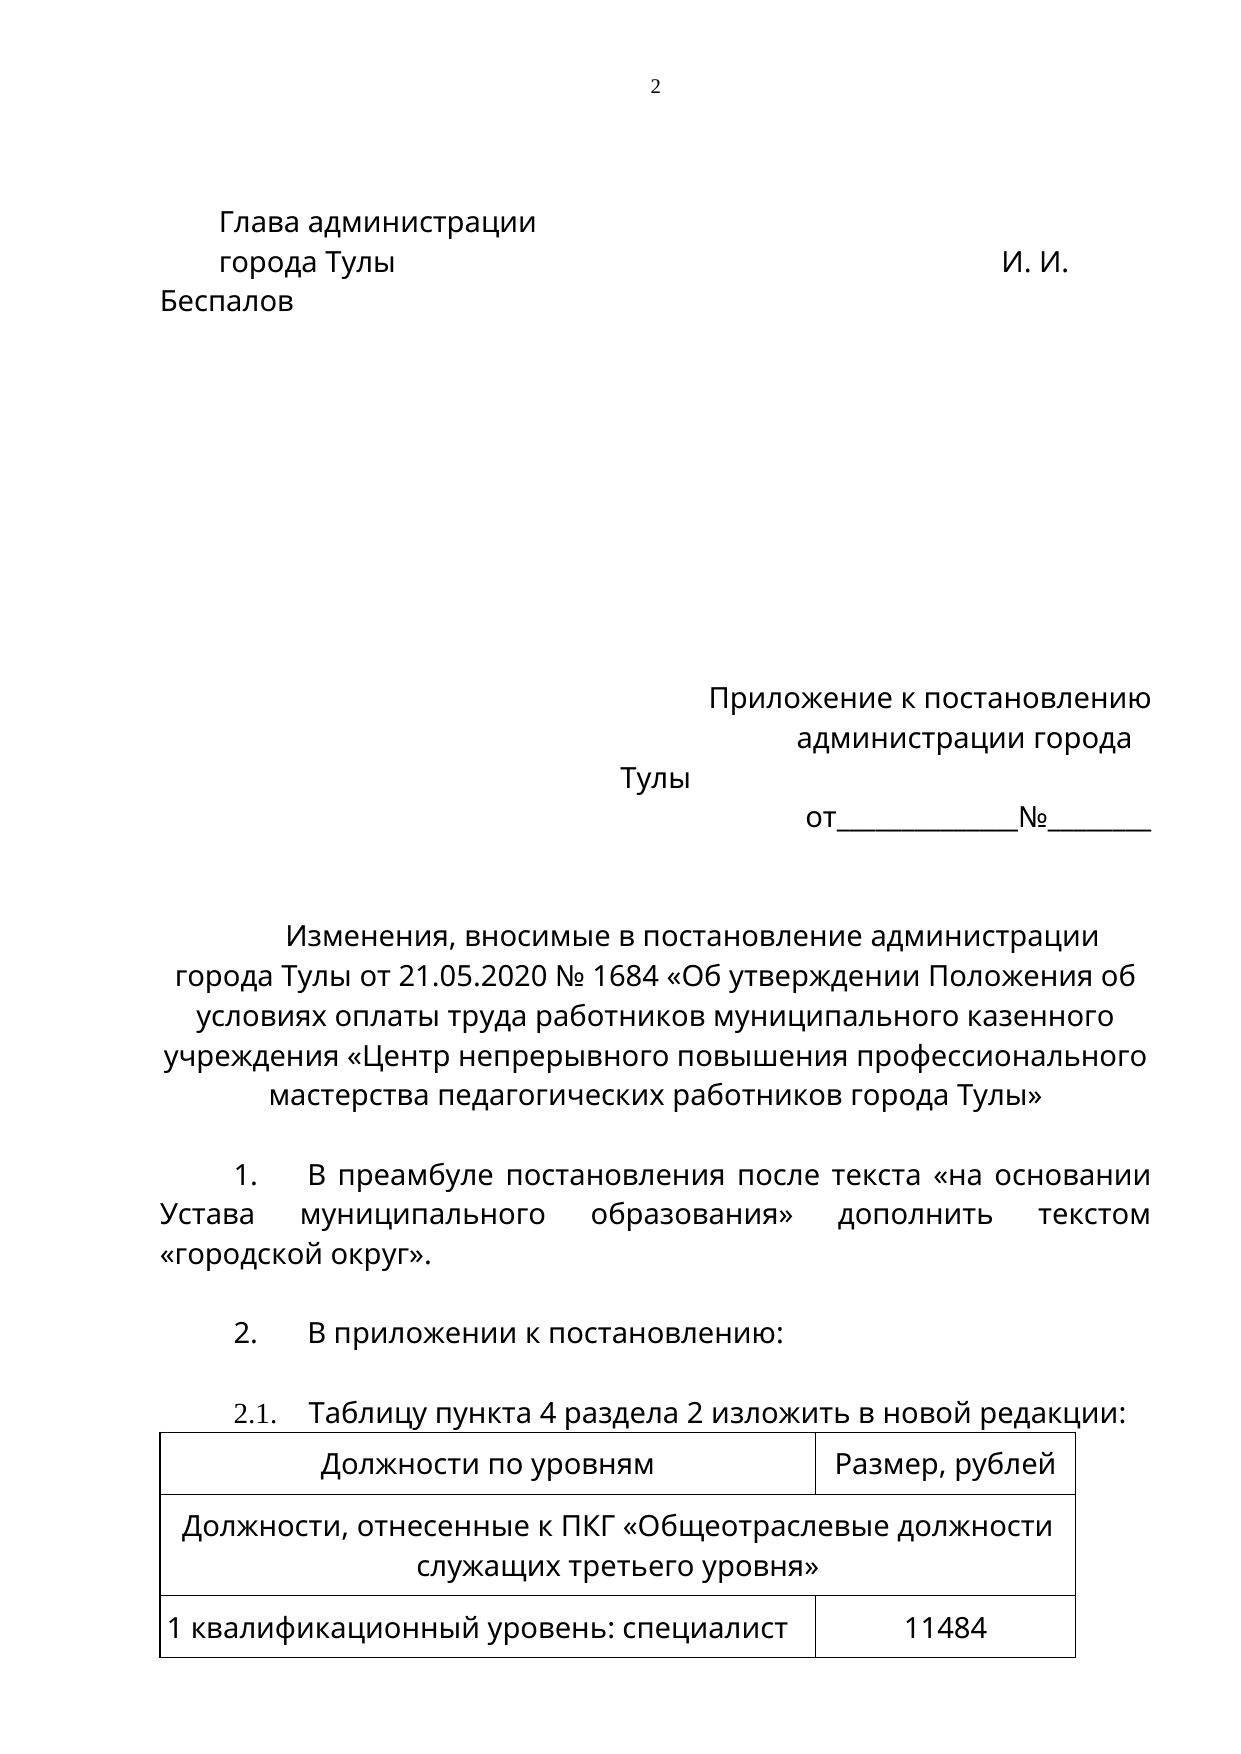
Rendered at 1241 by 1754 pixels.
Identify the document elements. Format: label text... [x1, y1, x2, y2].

text Приложение к постановлению [159, 678, 1152, 717]
table_cell Должности, отнесенные к ПКГ «Общеотраслевые должности служащих третьего уровня» [161, 1495, 1075, 1595]
text Глава администрации [159, 201, 1152, 241]
text Изменения, вносимые в постановление администрации города Тулы от 21.05.2020 № 1684 «Об утверждении Положения об условиях оплаты труда работников муниципального казенного учреждения «Центр непрерывного повышения профессионального мастерства педагогических работников города Тулы» [159, 916, 1152, 1114]
list В приложении к постановлению: [159, 1313, 1152, 1352]
table_cell 11484 [816, 1596, 1075, 1657]
text администрации города Тулы [159, 717, 1152, 797]
table_header Размер, рублей [816, 1433, 1075, 1494]
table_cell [161, 1596, 815, 1657]
list В преамбуле постановления после текста «на основании Устава муниципального образования» дополнить текстом «городской округ». [159, 1154, 1152, 1273]
table_header Должности по уровням [161, 1433, 815, 1494]
list Таблицу пункта 4 раздела 2 изложить в новой редакции: [233, 1392, 1152, 1432]
text от______________№________ [159, 797, 1152, 836]
text города Тулы И. И. Беспалов [159, 241, 1152, 320]
